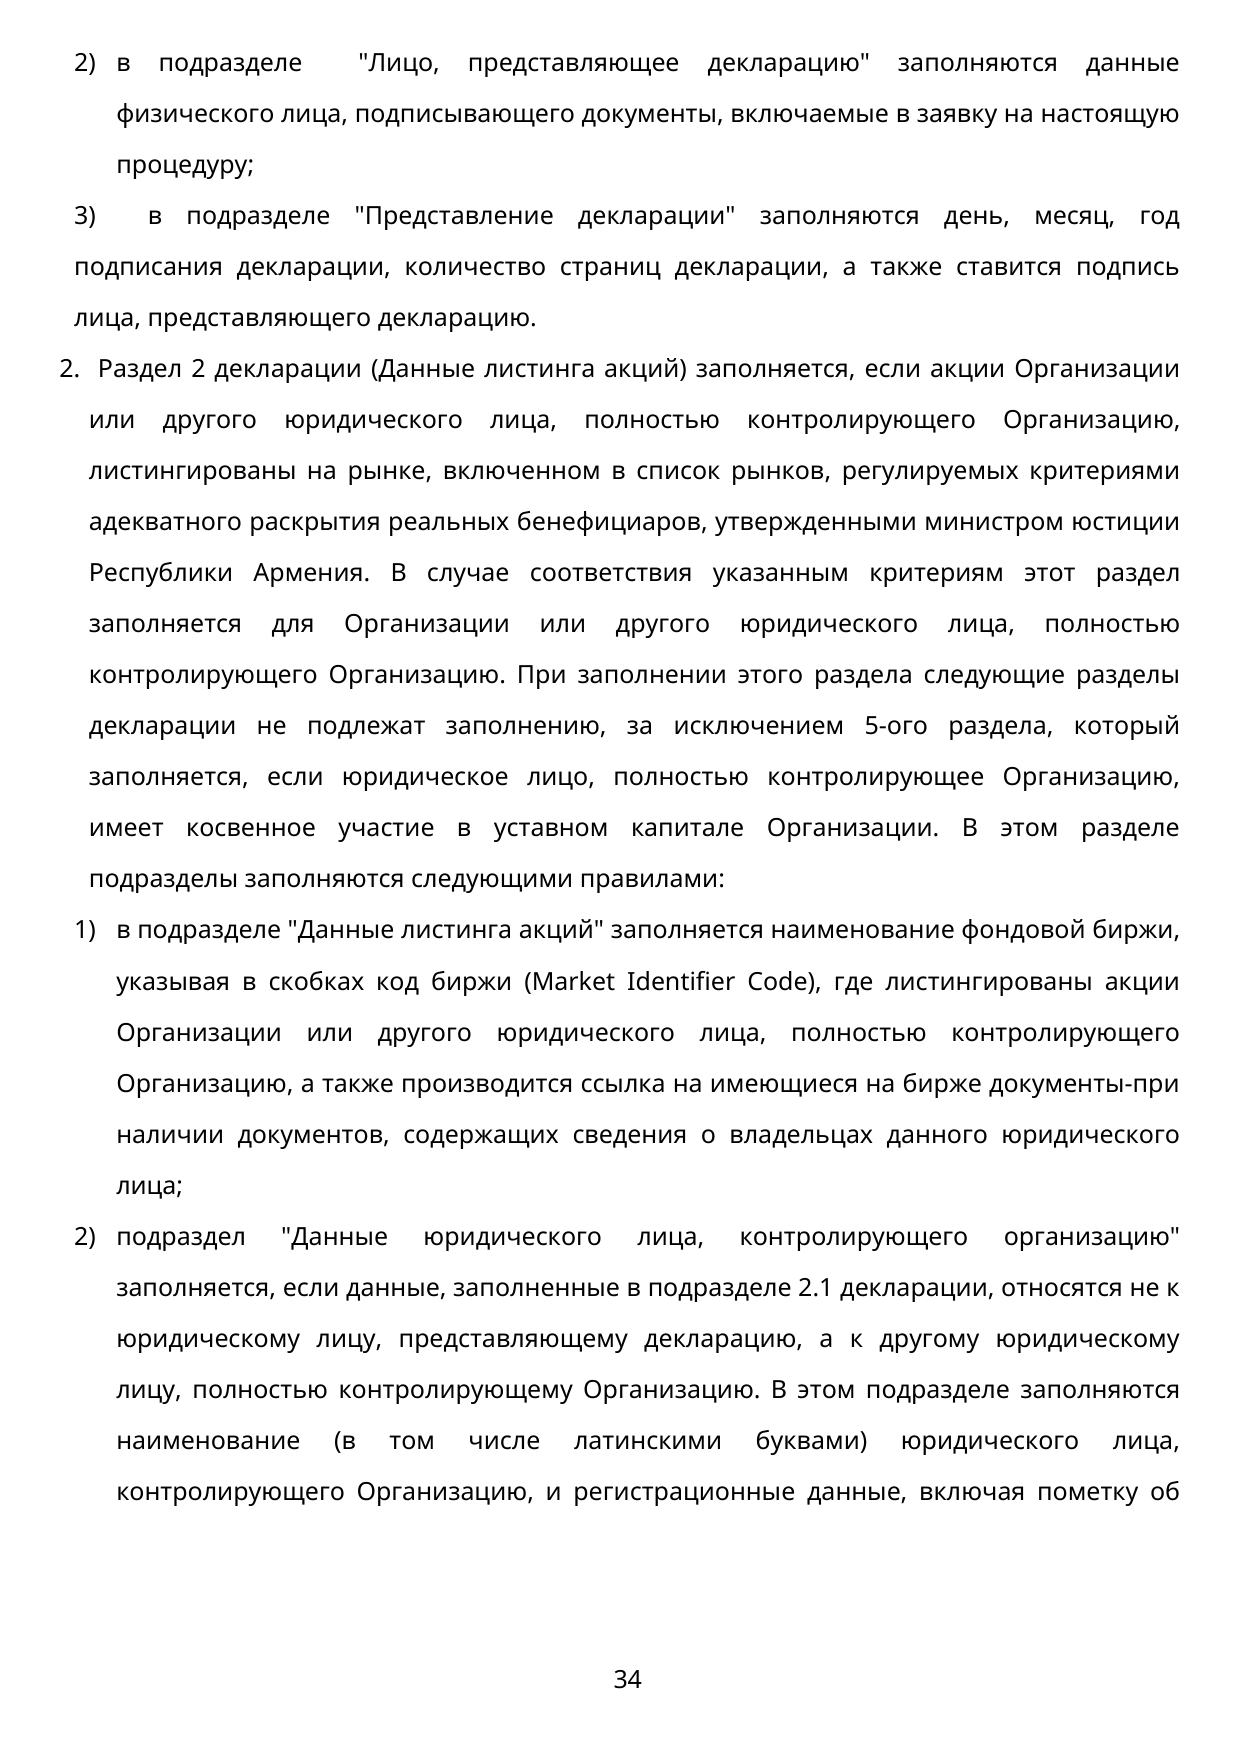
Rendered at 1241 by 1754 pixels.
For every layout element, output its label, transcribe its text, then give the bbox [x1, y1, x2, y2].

list Раздел 2 декларации (Данные листинга акций) заполняется, если акции Организации или другого юридического лица, полностью контролирующего Организацию, листингированы на рынке, включенном в список рынков, регулируемых критериями адекватного раскрытия реальных бенефициаров, утвержденными министром юстиции Республики Армения. В случае соответствия указанным критериям этот раздел заполняется для Организации или другого юридического лица, полностью контролирующего Организацию. При заполнении этого раздела следующие разделы декларации не подлежат заполнению, за исключением 5-ого раздела, который заполняется, если юридическое лицо, полностью контролирующее Организацию, имеет косвенное участие в уставном капитале Организации. В этом разделе подразделы заполняются следующими правилами: [59, 351, 1181, 895]
list в подразделе "Лицо, представляющее декларацию" заполняются данные физического лица, подписывающего документы, включаемые в заявку на настоящую процедуру; [74, 44, 1181, 181]
list в подразделе "Данные листинга акций" заполняется наименование фондовой биржи, указывая в скобках код биржи (Market Identifier Code), где листингированы акции Организации или другого юридического лица, полностью контролирующего Организацию, а также производится ссылка на имеющиеся на бирже документы-при наличии документов, содержащих сведения о владельцах данного юридического лица; [74, 912, 1181, 1201]
list в подразделе "Представление декларации" заполняются день, месяц, год подписания декларации, количество страниц декларации, а также ставится подпись лица, представляющего декларацию. [74, 197, 1181, 334]
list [74, 1218, 1181, 1508]
